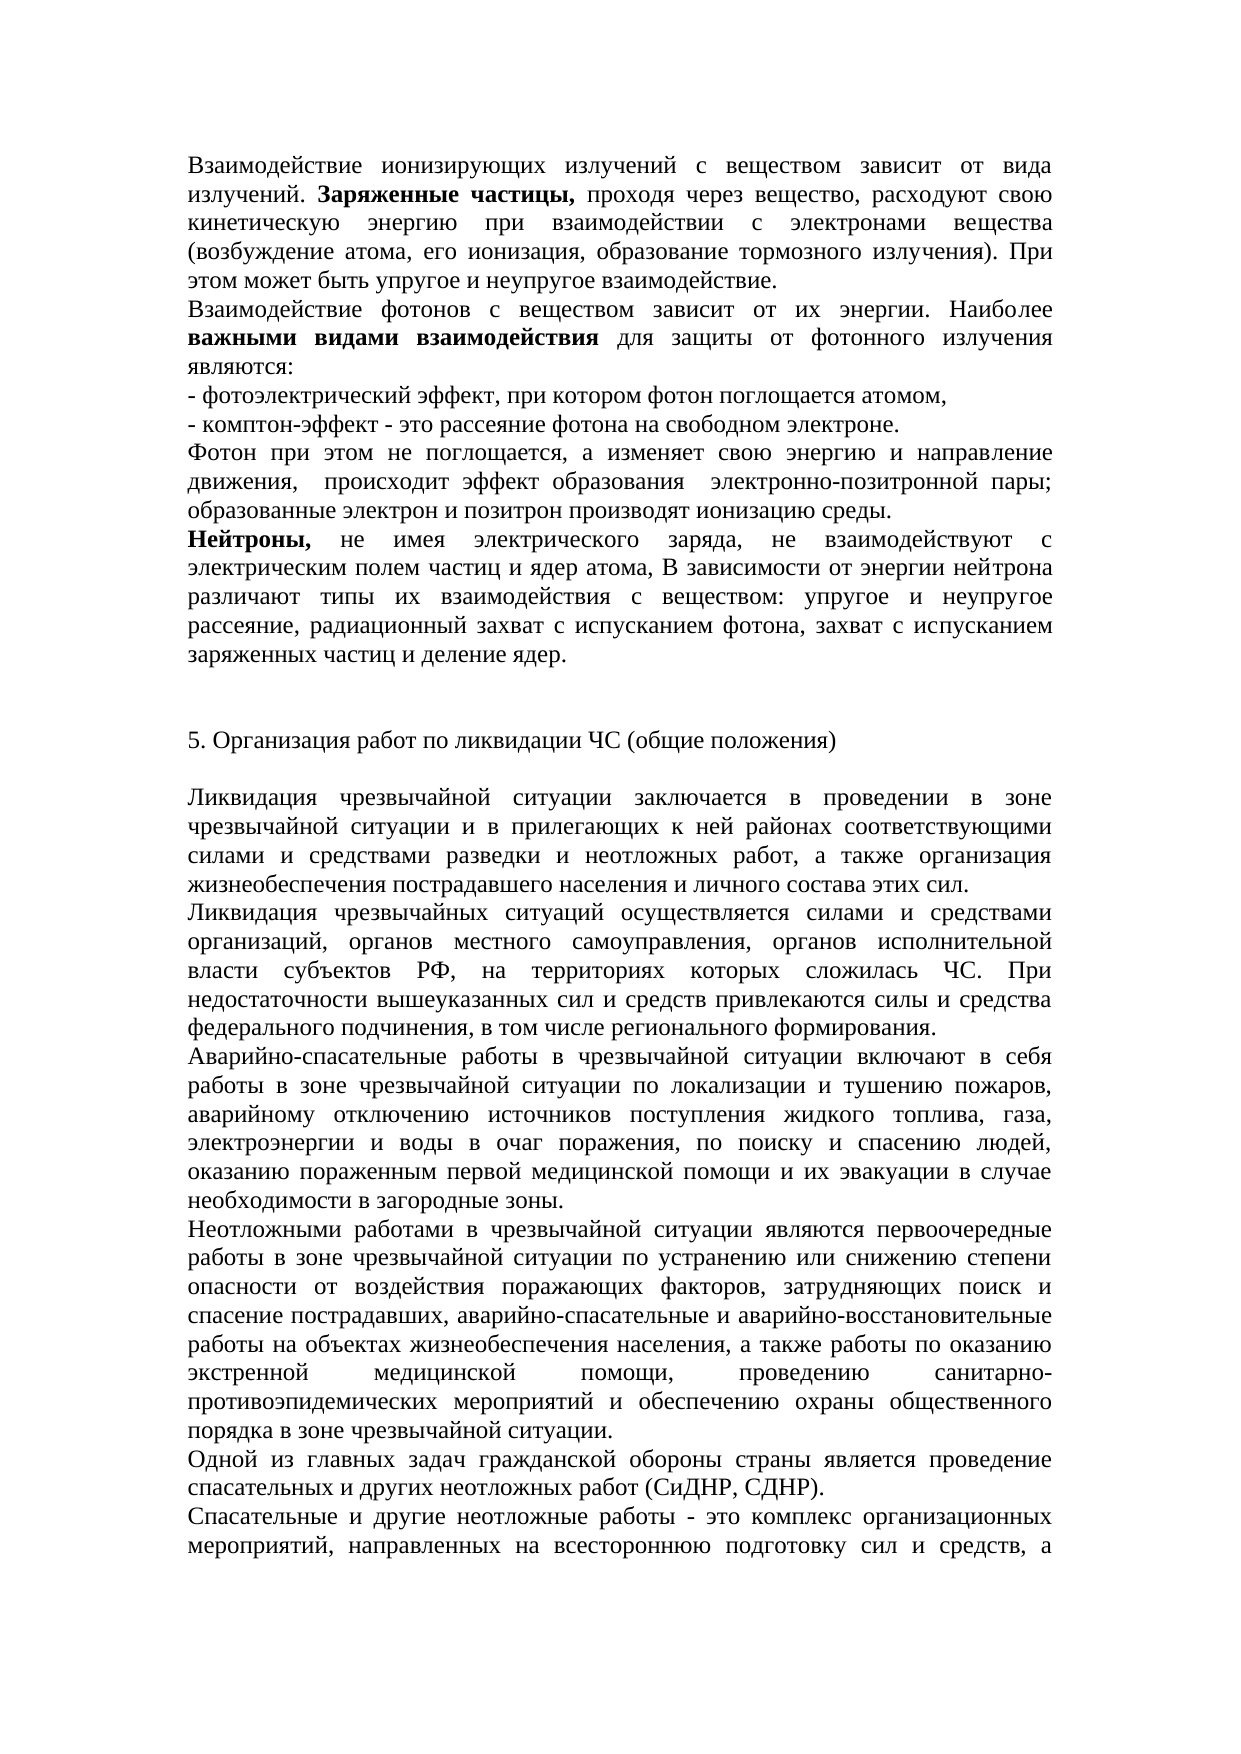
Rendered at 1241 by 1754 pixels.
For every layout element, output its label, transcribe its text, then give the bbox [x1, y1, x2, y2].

text - фотоэлектрический эффект, при котором фотон поглощается атомом, [187, 380, 1053, 409]
text Ликвидация чрезвычайной ситуации заключается в проведении в зоне чрезвычайной ситуации и в прилегающих к ней районах соответствующими силами и средствами разведки и неотложных работ, а также организация жизнеобеспечения пострадавшего населения и личного состава этих сил. [187, 782, 1053, 897]
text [187, 1501, 1053, 1559]
text - комптон-эффект - это рассеяние фотона на свободном электроне. [187, 409, 1053, 437]
text 5. Организация работ по ликвидации ЧС (общие положения) [187, 725, 1053, 754]
text Фотон при этом не поглощается, а изменяет свою энергию и направление движения, происходит эффект образования электронно-позитронной пары; образованные электрон и позитрон производят ионизацию среды. [187, 437, 1053, 524]
text Взаимодействие ионизирующих излучений с веществом зависит от вида излучений. Заряженные частицы, проходя через вещество, расходуют свою кинетическую энергию при взаимодействии с электронами вещества (возбуждение атома, его ионизация, образование тормозного излучения). При этом может быть упругое и неупругое взаимодействие. [187, 150, 1053, 294]
text Одной из главных задач гражданской обороны страны является проведение спасательных и других неотложных работ (СиДНР, СДНР). [187, 1444, 1053, 1501]
text Ликвидация чрезвычайных ситуаций осуществляется силами и средствами организаций, органов местного самоуправления, органов исполнительной власти субъектов РФ, на территориях которых сложилась ЧС. При недостаточности вышеуказанных сил и средств привлекаются силы и средства федерального подчинения, в том числе регионального формирования. [187, 897, 1053, 1041]
text Неотложными работами в чрезвычайной ситуации являются первоочередные работы в зоне чрезвычайной ситуации по устранению или снижению степени опасности от воздействия поражающих факторов, затрудняющих поиск и спасение пострадавших, аварийно-спасательные и аварийно-восстановительные работы на объектах жизнеобеспечения населения, а также работы по оказанию экстренной медицинской помощи, проведению санитарно-противоэпидемических мероприятий и обеспечению охраны общественного порядка в зоне чрезвычайной ситуации. [187, 1214, 1053, 1444]
text Нейтроны, не имея электрического заряда, не взаимодействуют с электрическим полем частиц и ядер атома, В зависимости от энергии нейтрона различают типы их взаимодействия с веществом: упругое и неупругое рассеяние, радиационный захват с испусканием фотона, захват с испусканием заряженных частиц и деление ядер. [187, 524, 1053, 667]
text Взаимодействие фотонов с веществом зависит от их энергии. Наиболее важными видами взаимодействия для защиты от фотонного излучения являются: [187, 294, 1053, 380]
text Аварийно-спасательные работы в чрезвычайной ситуации включают в себя работы в зоне чрезвычайной ситуации по локализации и тушению пожаров, аварийному отключению источников поступления жидкого топлива, газа, электроэнергии и воды в очаг поражения, по поиску и спасению людей, оказанию пораженным первой медицинской помощи и их эвакуации в случае необходимости в загородные зоны. [187, 1041, 1053, 1214]
